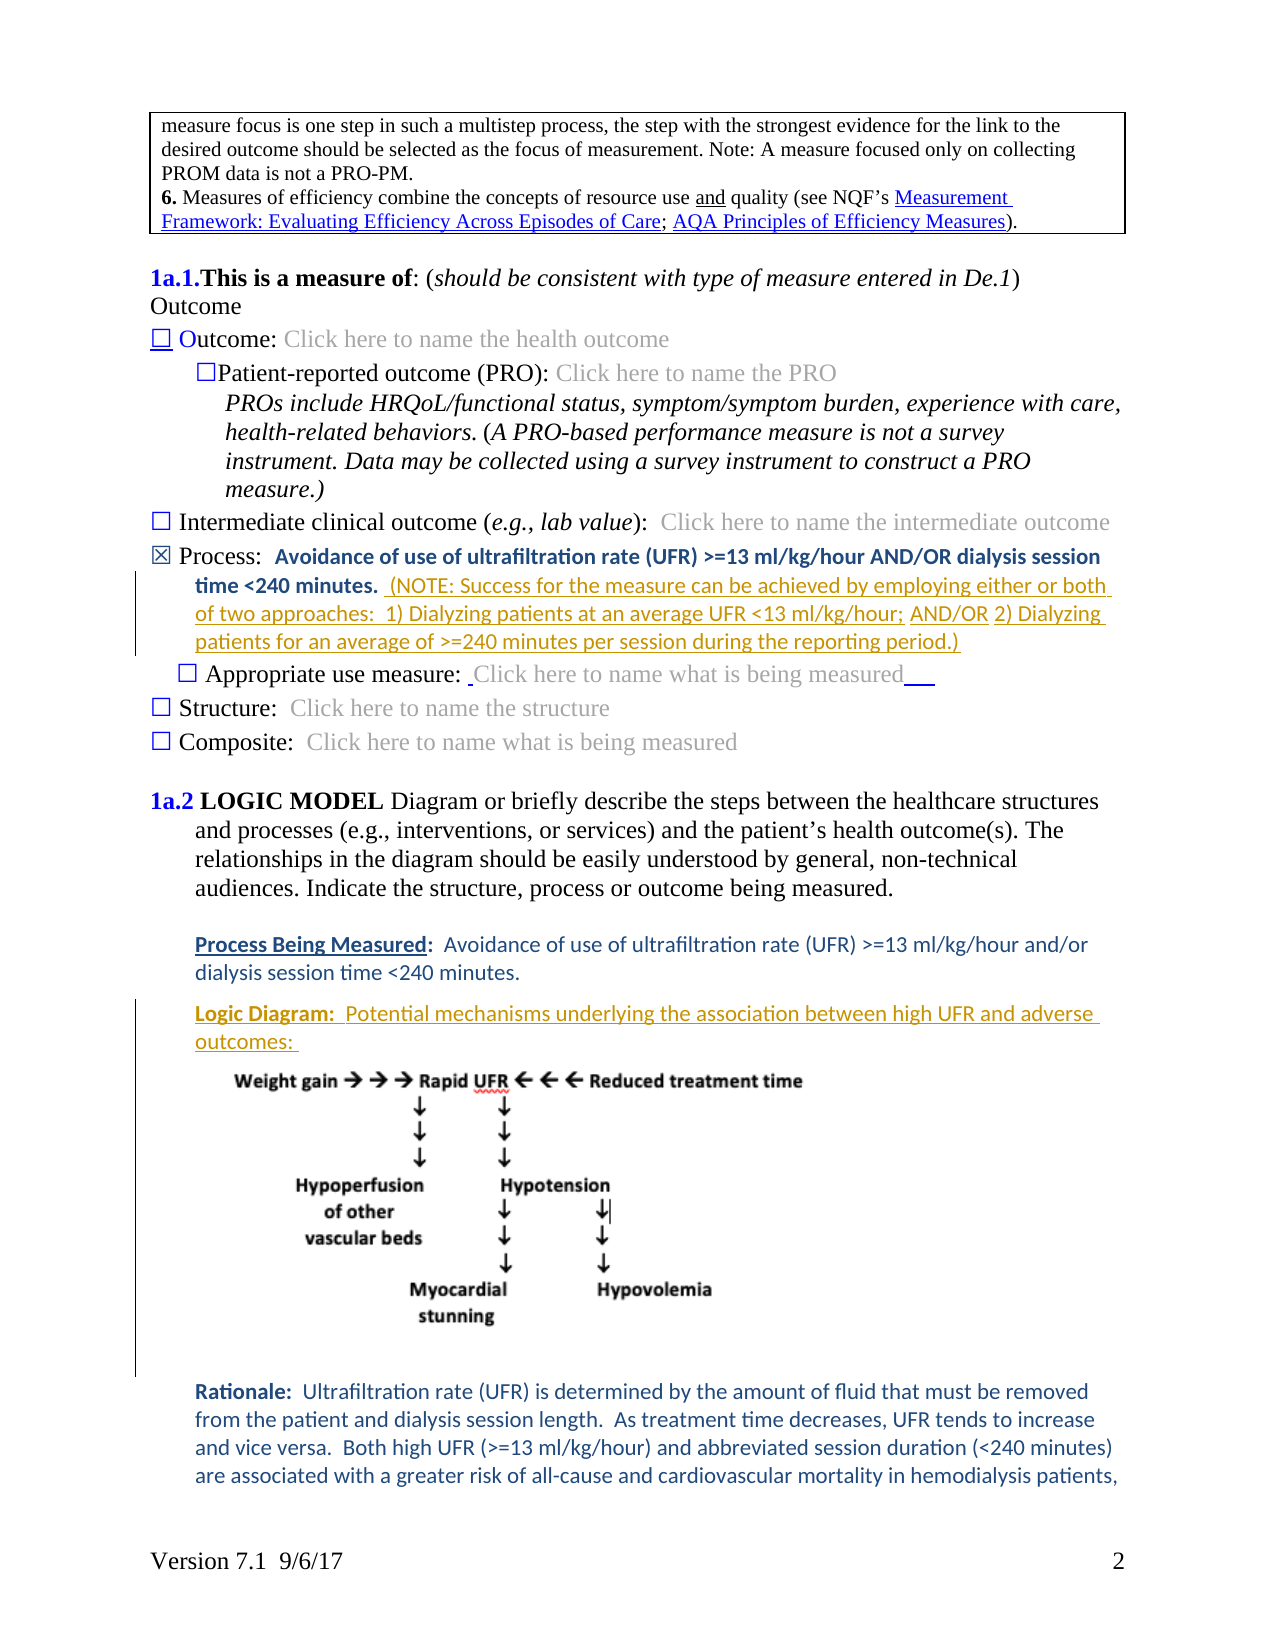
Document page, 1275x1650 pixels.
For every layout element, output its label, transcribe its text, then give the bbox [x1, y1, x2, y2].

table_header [151, 113, 1124, 233]
text Outcome: [150, 320, 1125, 354]
text Process Being Measured: Avoidance of use of ultrafiltration rate (UFR) >=13 ml/kg/hour and/or dialysis session time <240 minutes. [195, 930, 1125, 986]
picture [195, 1054, 862, 1349]
text 1a.1.This is a measure of: (should be consistent with type of measure entered in De.1) [150, 263, 1125, 291]
text Outcome [150, 291, 1125, 320]
text Composite: [150, 724, 1125, 758]
text Appropriate use measure: [150, 656, 1125, 689]
text 1a.2 LOGIC MODEL Diagram or briefly describe the steps between the healthcare structures and processes (e.g., interventions, or services) and the patient’s health outcome(s). The relationships in the diagram should be easily understood by general, non-technical audiences. Indicate the structure, process or outcome being measured. [150, 786, 1125, 901]
text Structure: [150, 689, 1125, 724]
text PROs include HRQoL/functional status, symptom/symptom burden, experience with care, health-related behaviors. (A PRO-based performance measure is not a survey instrument. Data may be collected using a survey instrument to construct a PRO measure.) [225, 388, 1125, 503]
text Process: [150, 537, 1125, 656]
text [195, 1377, 1125, 1489]
text Intermediate clinical outcome (e.g., lab value): [150, 503, 1125, 537]
text Patient-reported outcome (PRO): [195, 354, 1125, 388]
